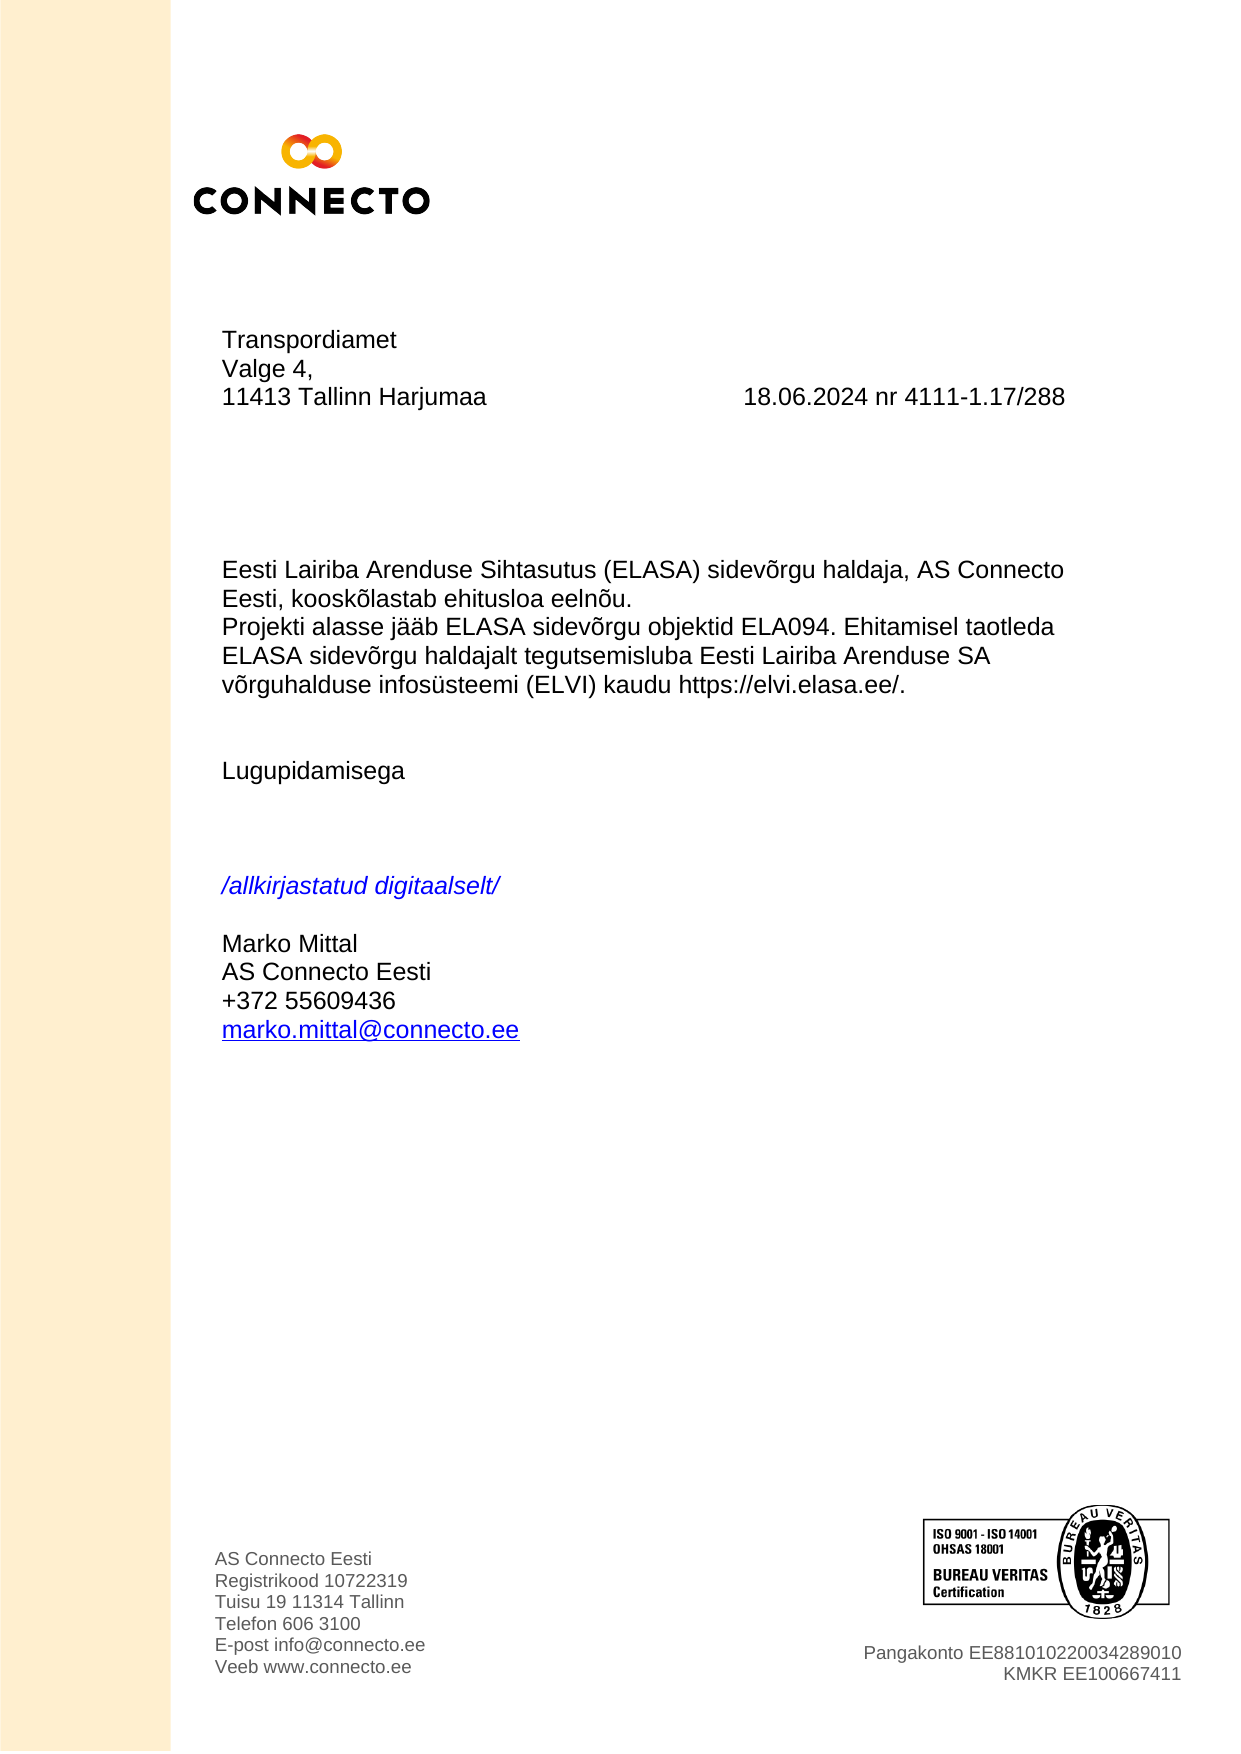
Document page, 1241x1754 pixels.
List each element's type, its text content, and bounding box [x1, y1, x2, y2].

text Eesti Lairiba Arenduse Sihtasutus (ELASA) sidevõrgu haldaja, AS Connecto Eesti, kooskõlastab ehitusloa eelnõu. [222, 555, 1122, 612]
text /allkirjastatud digitaalselt/ [222, 871, 1122, 900]
text Valge 4, [222, 354, 1122, 382]
text Projekti alasse jääb ELASA sidevõrgu objektid ELA094. Ehitamisel taotleda ELASA sidevõrgu haldajalt tegutsemisluba Eesti Lairiba Arenduse SA võrguhalduse infosüsteemi (ELVI) kaudu https://elvi.elasa.ee/. [222, 612, 1122, 699]
picture [922, 1505, 1170, 1619]
text Transpordiamet [222, 325, 1122, 354]
text Lugupidamisega [222, 756, 1122, 785]
text marko.mittal@connecto.ee [222, 1015, 1122, 1044]
text +372 55609436 [222, 986, 1122, 1015]
text 11413 Tallinn Harjumaa 18.06.2024 nr 4111-1.17/288 [222, 382, 1122, 411]
text AS Connecto Eesti [222, 957, 1122, 986]
text Marko Mittal [222, 929, 1122, 957]
picture [193, 134, 430, 216]
